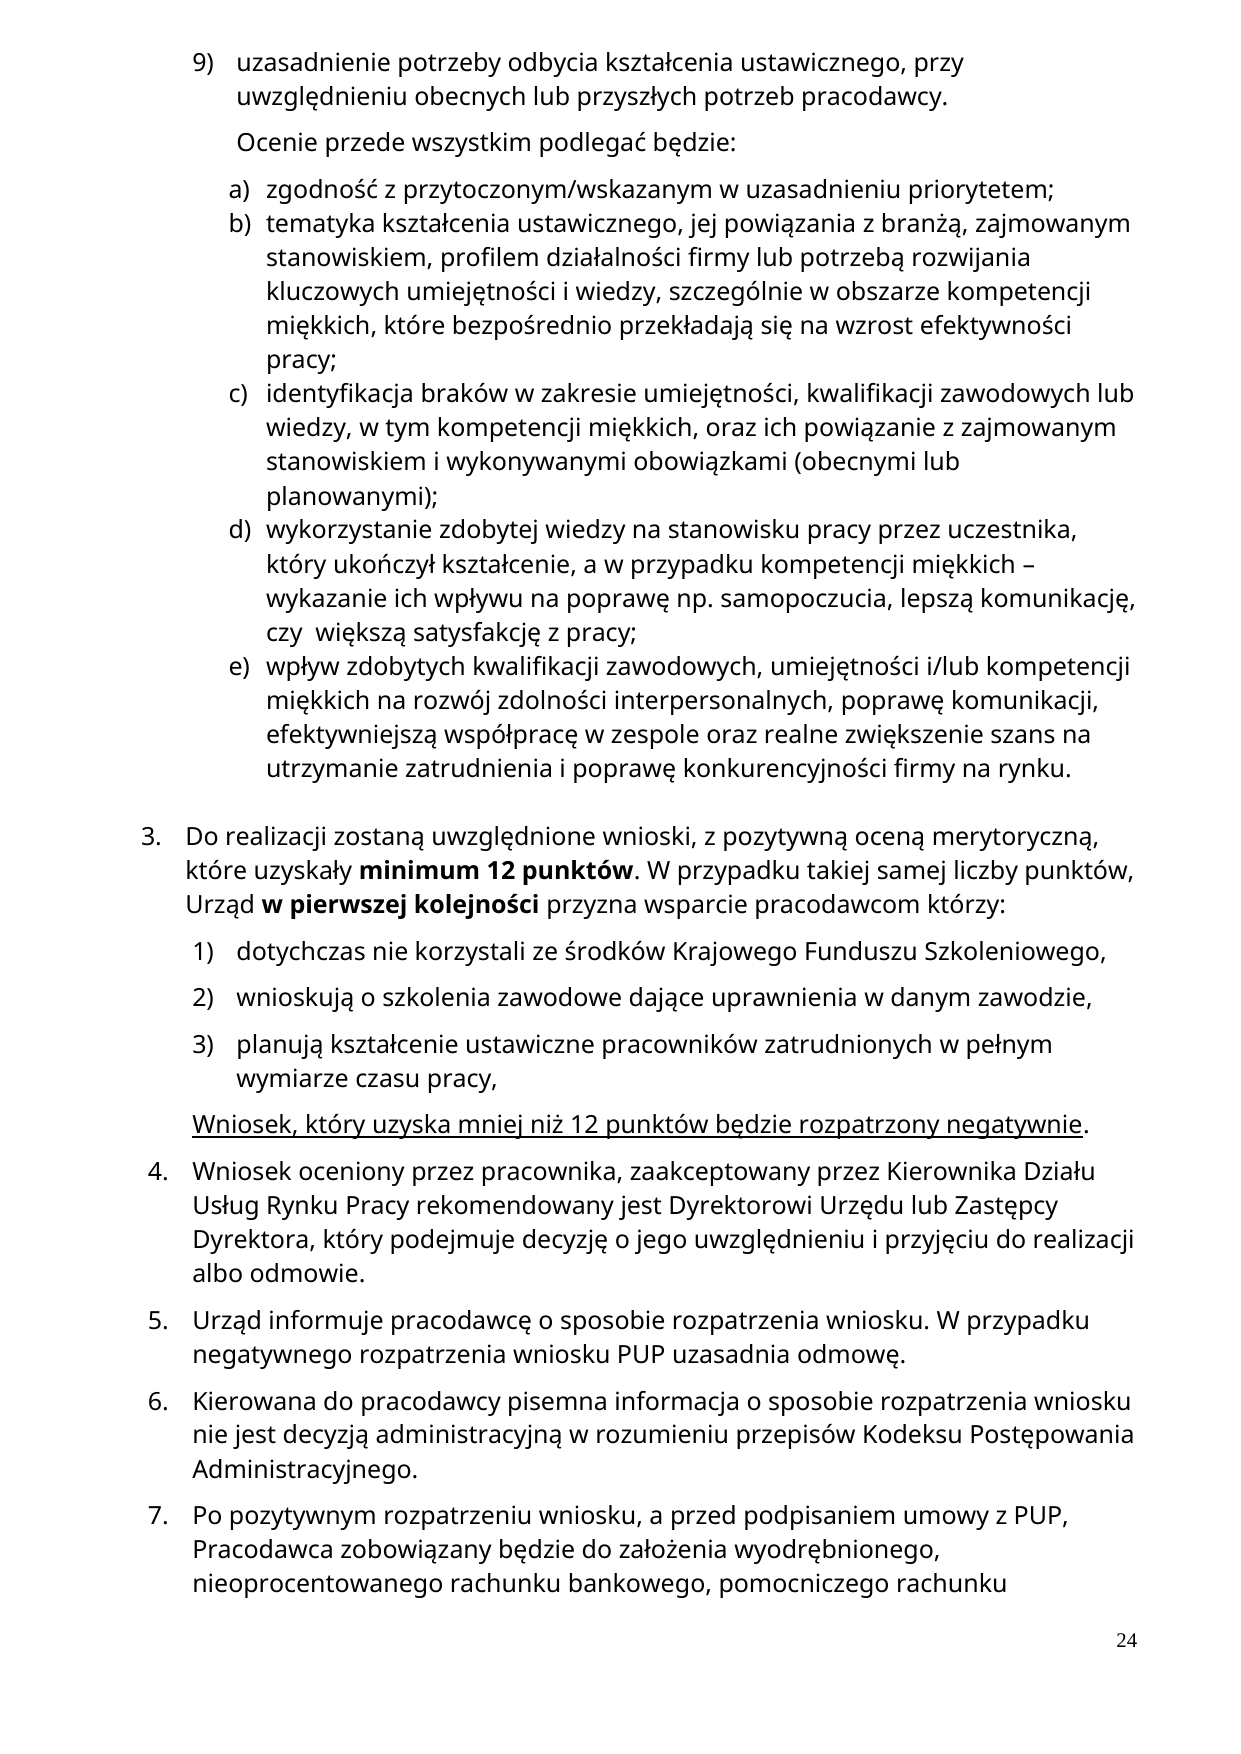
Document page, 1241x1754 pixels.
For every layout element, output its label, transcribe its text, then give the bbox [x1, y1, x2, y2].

list Do realizacji zostaną uwzględnione wnioski, z pozytywną oceną merytoryczną, które uzyskały minimum 12 punktów. W przypadku takiej samej liczby punktów, Urząd w pierwszej kolejności przyzna wsparcie pracodawcom którzy: [141, 819, 1137, 921]
text Wniosek, który uzyska mniej niż 12 punktów będzie rozpatrzony negatywnie. [192, 1107, 1137, 1141]
list Wniosek oceniony przez pracownika, zaakceptowany przez Kierownika Działu Usług Rynku Pracy rekomendowany jest Dyrektorowi Urzędu lub Zastępcy Dyrektora, który podejmuje decyzję o jego uwzględnieniu i przyjęciu do realizacji albo odmowie. [148, 1154, 1137, 1290]
list wpływ zdobytych kwalifikacji zawodowych, umiejętności i/lub kompetencji miękkich na rozwój zdolności interpersonalnych, poprawę komunikacji, efektywniejszą współpracę w zespole oraz realne zwiększenie szans na utrzymanie zatrudnienia i poprawę konkurencyjności firmy na rynku. [228, 648, 1137, 785]
list Urząd informuje pracodawcę o sposobie rozpatrzenia wniosku. W przypadku negatywnego rozpatrzenia wniosku PUP uzasadnia odmowę. [148, 1302, 1137, 1371]
list wnioskują o szkolenia zawodowe dające uprawnienia w danym zawodzie, [192, 980, 1137, 1014]
list wykorzystanie zdobytej wiedzy na stanowisku pracy przez uczestnika, który ukończył kształcenie, a w przypadku kompetencji miękkich – wykazanie ich wpływu na poprawę np. samopoczucia, lepszą komunikację, czy większą satysfakcję z pracy; [228, 512, 1137, 648]
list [148, 1498, 1137, 1600]
list tematyka kształcenia ustawicznego, jej powiązania z branżą, zajmowanym stanowiskiem, profilem działalności firmy lub potrzebą rozwijania kluczowych umiejętności i wiedzy, szczególnie w obszarze kompetencji miękkich, które bezpośrednio przekładają się na wzrost efektywności pracy; [228, 206, 1137, 376]
list identyfikacja braków w zakresie umiejętności, kwalifikacji zawodowych lub wiedzy, w tym kompetencji miękkich, oraz ich powiązanie z zajmowanym stanowiskiem i wykonywanymi obowiązkami (obecnymi lub planowanymi); [228, 376, 1137, 512]
list Kierowana do pracodawcy pisemna informacja o sposobie rozpatrzenia wniosku nie jest decyzją administracyjną w rozumieniu przepisów Kodeksu Postępowania Administracyjnego. [148, 1383, 1137, 1485]
list uzasadnienie potrzeby odbycia kształcenia ustawicznego, przy uwzględnieniu obecnych lub przyszłych potrzeb pracodawcy. [192, 44, 1137, 112]
list Ocenie przede wszystkim podlegać będzie: [236, 125, 1137, 159]
list dotychczas nie korzystali ze środków Krajowego Funduszu Szkoleniowego, [192, 933, 1137, 967]
list planują kształcenie ustawiczne pracowników zatrudnionych w pełnym wymiarze czasu pracy, [192, 1027, 1137, 1095]
list zgodność z przytoczonym/wskazanym w uzasadnieniu priorytetem; [228, 172, 1137, 206]
